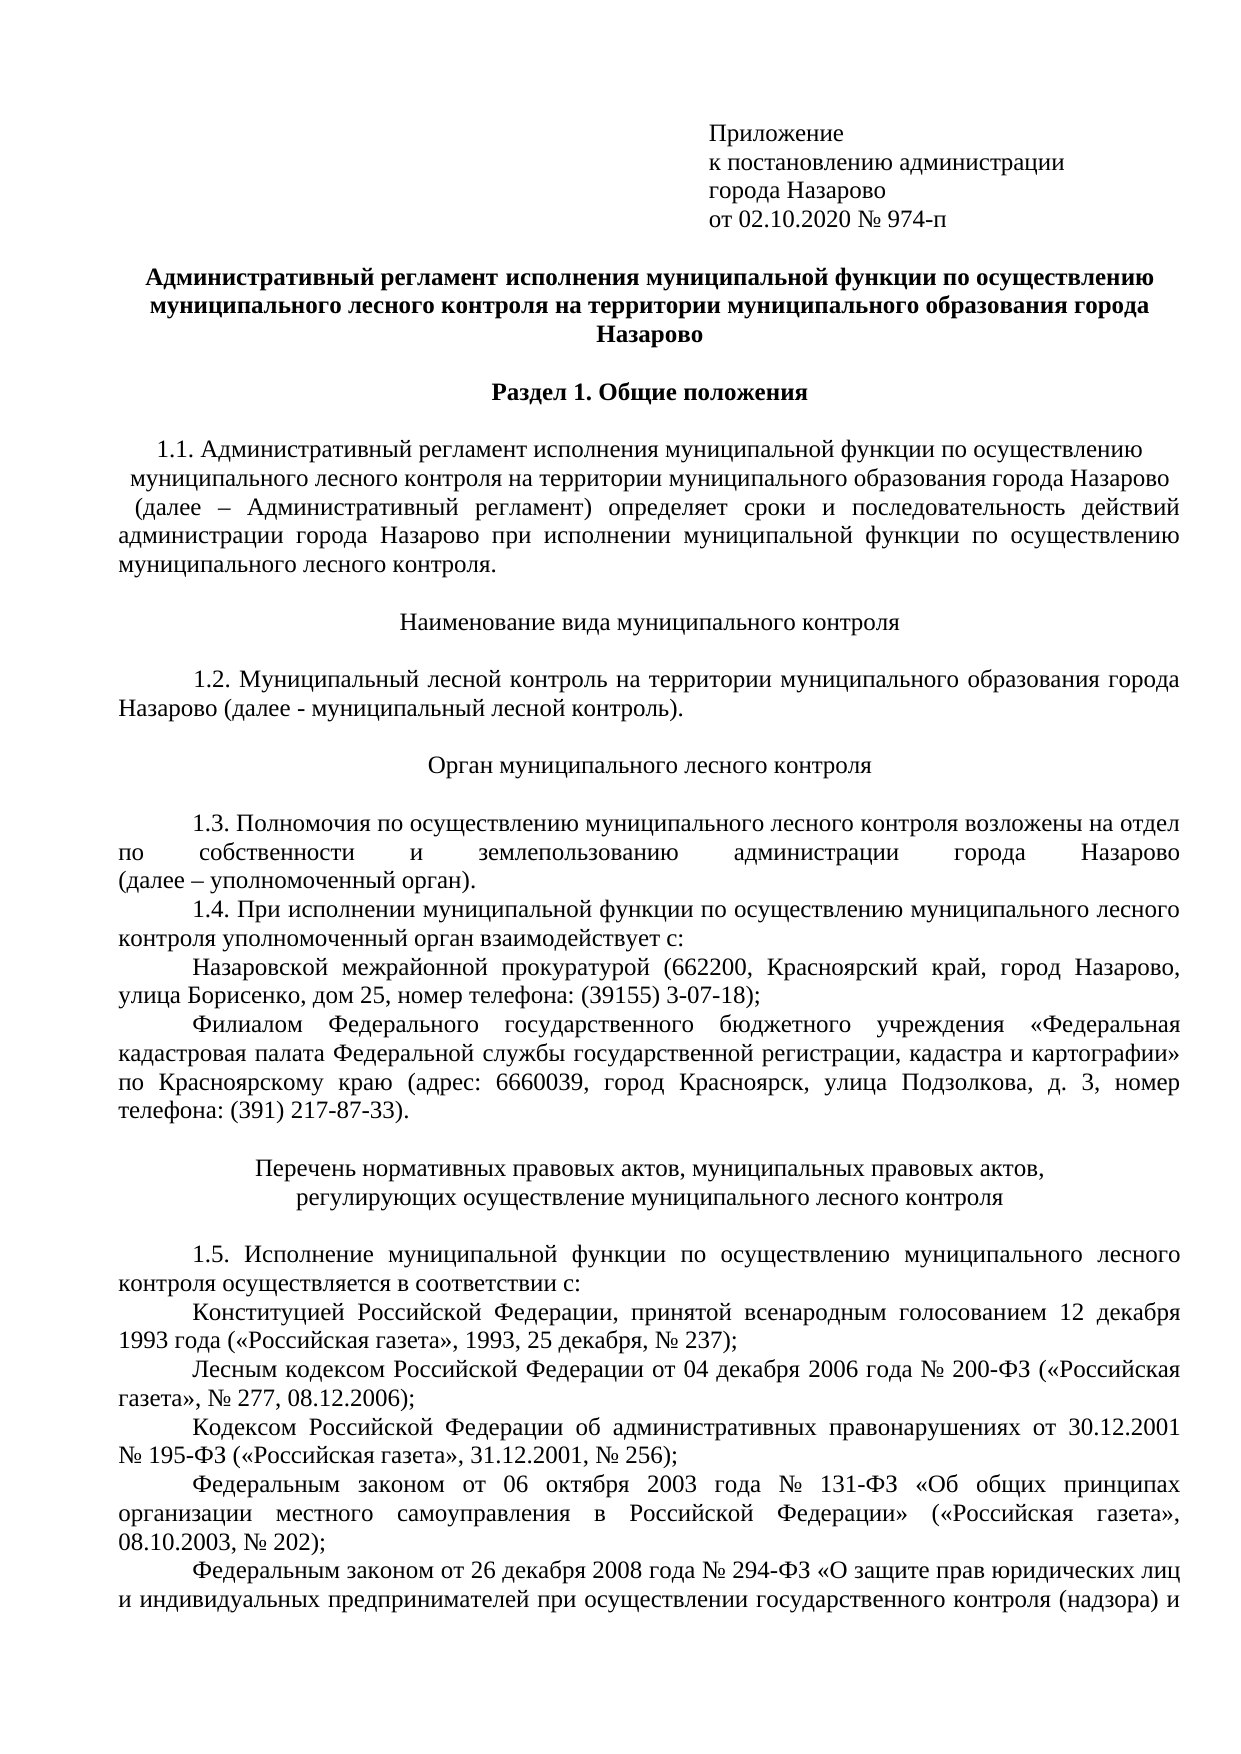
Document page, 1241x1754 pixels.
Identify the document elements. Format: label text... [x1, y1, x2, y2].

text города Назарово [709, 176, 1181, 204]
text Конституцией Российской Федерации, принятой всенародным голосованием 12 декабря 1993 года («Российская газета», 1993, 25 декабря, № 237); [118, 1297, 1181, 1354]
text (далее – Административный регламент) определяет сроки и последовательность действий администрации города Назарово при исполнении муниципальной функции по осуществлению муниципального лесного контроля. [118, 492, 1181, 578]
text 1.2. Муниципальный лесной контроль на территории муниципального образования города Назарово (далее - муниципальный лесной контроль). [118, 664, 1181, 722]
text Филиалом Федерального государственного бюджетного учреждения «Федеральная кадастровая палата Федеральной службы государственной регистрации, кадастра и картографии» по Красноярскому краю (адрес: 6660039, город Красноярск, улица Подзолкова, д. 3, номер телефона: (391) 217-87-33). [118, 1009, 1181, 1124]
text Административный регламент исполнения муниципальной функции по осуществлению муниципального лесного контроля на территории муниципального образования города Назарово [118, 262, 1181, 348]
text от 02.10.2020 № 974-п [709, 204, 1181, 233]
text 1.4. При исполнении муниципальной функции по осуществлению муниципального лесного контроля уполномоченный орган взаимодействует с: [118, 894, 1181, 952]
text Лесным кодексом Российской Федерации от 04 декабря 2006 года № 200-ФЗ («Российская газета», № 277, 08.12.2006); [118, 1354, 1181, 1412]
text регулирующих осуществление муниципального лесного контроля [118, 1182, 1181, 1211]
text 1.3. Полномочия по осуществлению муниципального лесного контроля возложены на отдел по собственности и землепользованию администрации города Назарово (далее – уполномоченный орган). [118, 808, 1181, 894]
text Раздел 1. Общие положения [118, 377, 1181, 406]
text 1.1. Административный регламент исполнения муниципальной функции по осуществлению муниципального лесного контроля на территории муниципального образования города Назарово [118, 434, 1181, 492]
text Орган муниципального лесного контроля [118, 751, 1181, 779]
text Перечень нормативных правовых актов, муниципальных правовых актов, [118, 1153, 1181, 1182]
text Федеральным законом от 06 октября 2003 года № 131-ФЗ «Об общих принципах организации местного самоуправления в Российской Федерации» («Российская газета», 08.10.2003, № 202); [118, 1469, 1181, 1556]
text Кодексом Российской Федерации об административных правонарушениях от 30.12.2001 № 195-ФЗ («Российская газета», 31.12.2001, № 256); [118, 1412, 1181, 1469]
text Наименование вида муниципального контроля [118, 607, 1181, 636]
text Назаровской межрайонной прокуратурой (662200, Красноярский край, город Назарово, улица Борисенко, дом 25, номер телефона: (39155) 3-07-18); [118, 952, 1181, 1009]
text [118, 1556, 1181, 1613]
text 1.5. Исполнение муниципальной функции по осуществлению муниципального лесного контроля осуществляется в соответствии с: [118, 1239, 1181, 1297]
text Приложение [709, 118, 1181, 147]
text к постановлению администрации [709, 147, 1181, 176]
